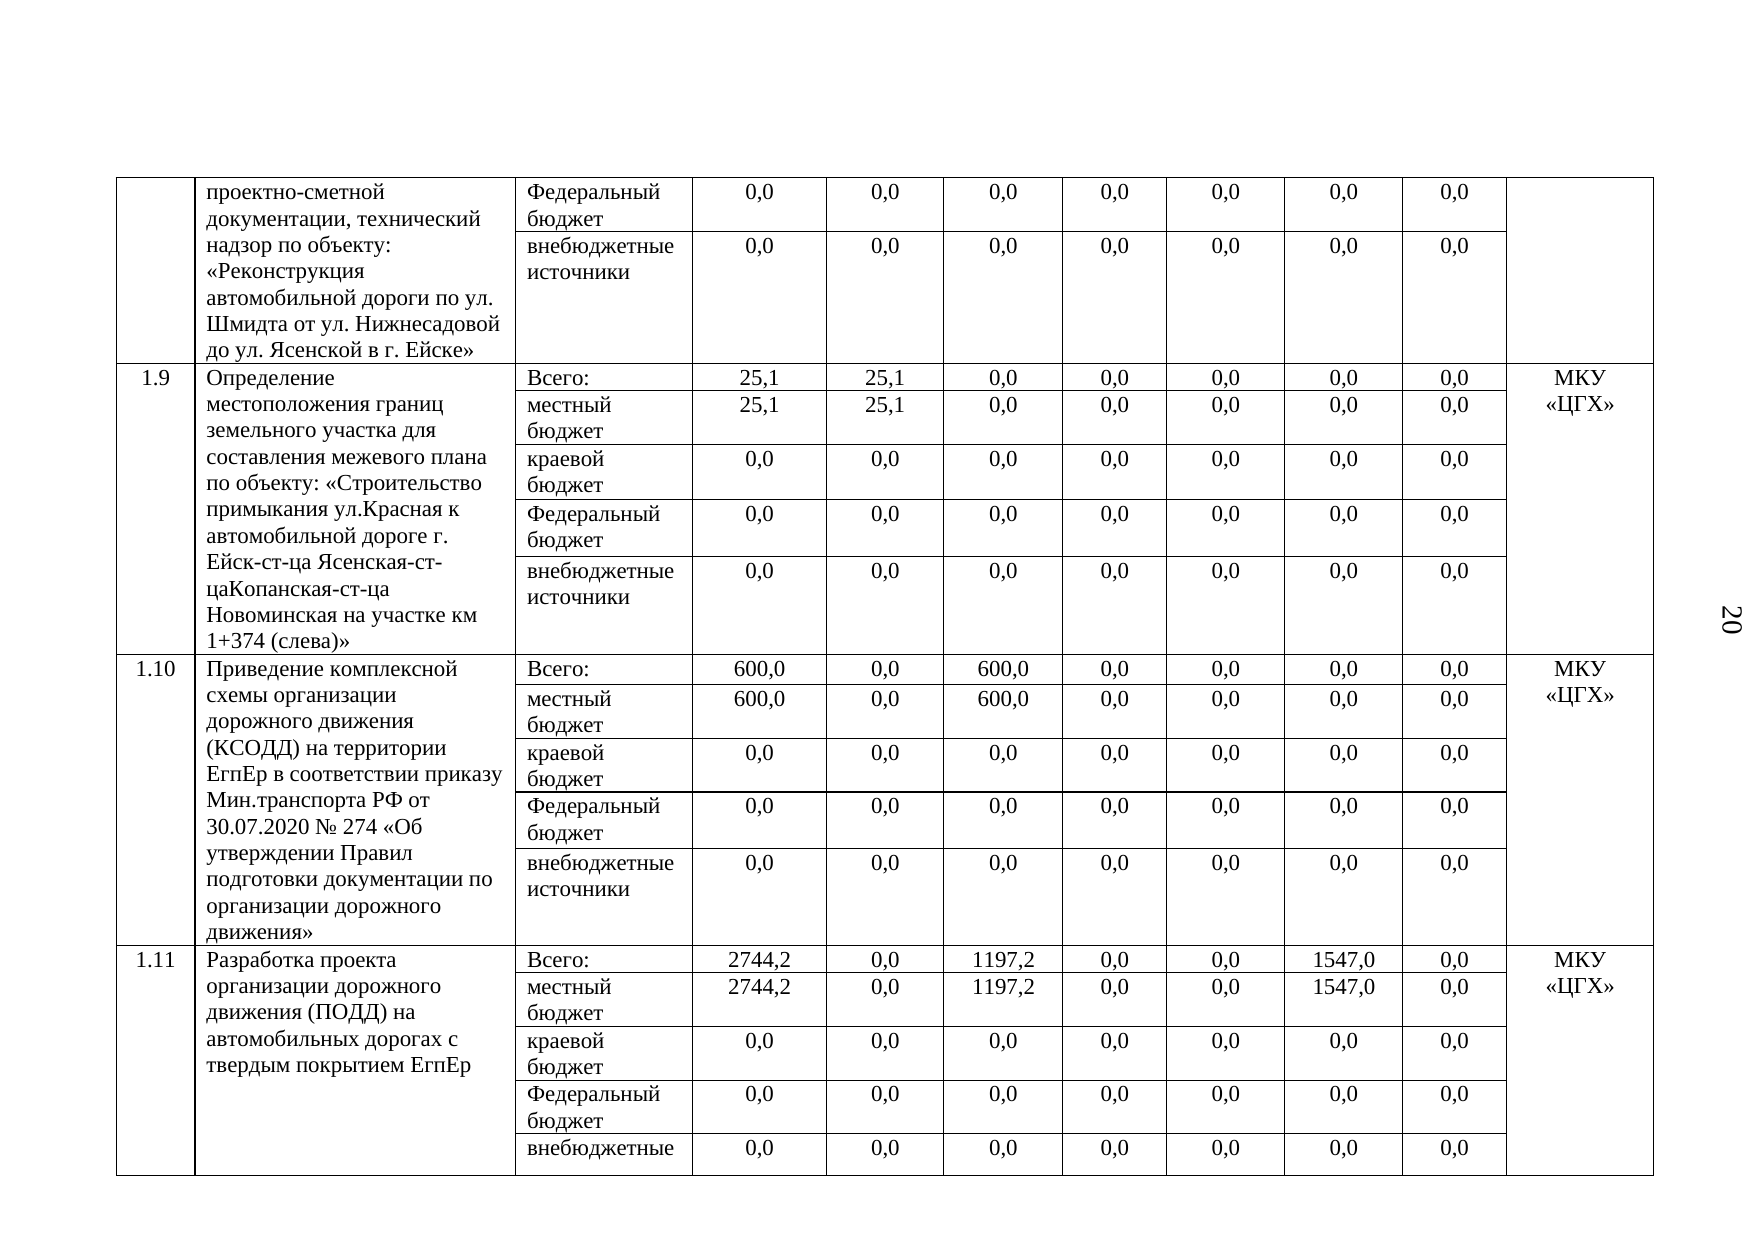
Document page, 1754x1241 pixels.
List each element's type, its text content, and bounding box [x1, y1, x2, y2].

table_cell 600,0 [944, 655, 1062, 684]
table_cell 0,0 [944, 849, 1062, 944]
table_cell МКУ «ЦГХ» [1507, 655, 1653, 944]
table_cell 0,0 [693, 793, 826, 848]
table_cell 600,0 [944, 685, 1062, 738]
table_cell 0,0 [944, 232, 1062, 363]
table_cell 0,0 [1403, 178, 1506, 231]
table_cell 0,0 [1167, 793, 1284, 848]
table_cell 0,0 [1403, 1027, 1506, 1079]
table_cell 0,0 [944, 500, 1062, 556]
table_cell 0,0 [1285, 1081, 1402, 1133]
table_cell 0,0 [1403, 946, 1506, 972]
table_cell 1.11 [117, 946, 194, 1175]
table_cell Всего: [516, 364, 692, 390]
table_cell 0,0 [1403, 364, 1506, 390]
table_cell 0,0 [944, 557, 1062, 654]
table_cell 0,0 [944, 1081, 1062, 1133]
table_cell 0,0 [827, 793, 943, 848]
table_cell 0,0 [693, 500, 826, 556]
table_cell 0,0 [1285, 557, 1402, 654]
table_cell 0,0 [1403, 685, 1506, 738]
table_cell 0,0 [1403, 973, 1506, 1026]
table_cell внебюджетные источники [516, 557, 692, 654]
table_cell 0,0 [1167, 178, 1284, 231]
table_cell 0,0 [1167, 685, 1284, 738]
table_cell 0,0 [1403, 1134, 1506, 1175]
table_cell 0,0 [1285, 793, 1402, 848]
table_cell Федеральный бюджет [516, 1081, 692, 1133]
table_cell 0,0 [827, 1027, 943, 1079]
table_cell Определение местоположения границ земельного участка для составления межевого плана по объекту: «Строительство примыкания ул.Красная к автомобильной дороге г. Ейск-ст-ца Ясенская-ст-цаКопанская-ст-ца Новоминская на участке км 1+374 (слева)» [196, 364, 515, 654]
table_cell 0,0 [1167, 973, 1284, 1026]
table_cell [516, 1134, 692, 1175]
table_cell 0,0 [1167, 1134, 1284, 1175]
table_cell 0,0 [1063, 1027, 1166, 1079]
table_cell 0,0 [693, 739, 826, 791]
table_cell 0,0 [1063, 178, 1166, 231]
table_cell 0,0 [693, 178, 826, 231]
table_cell Федеральный бюджет [516, 793, 692, 848]
table_cell 0,0 [827, 500, 943, 556]
table_cell 0,0 [1403, 445, 1506, 499]
table_cell 0,0 [1063, 739, 1166, 791]
table_cell 0,0 [1167, 1081, 1284, 1133]
table_cell 0,0 [1063, 364, 1166, 390]
table_cell 600,0 [693, 655, 826, 684]
table_cell 0,0 [1285, 500, 1402, 556]
table_cell 0,0 [944, 178, 1062, 231]
table_cell 1197,2 [944, 973, 1062, 1026]
table_cell 0,0 [1285, 1134, 1402, 1175]
table_cell 0,0 [1285, 364, 1402, 390]
table_cell 0,0 [693, 1134, 826, 1175]
table_cell 0,0 [827, 946, 943, 972]
table_cell краевой бюджет [516, 445, 692, 499]
table_cell 0,0 [693, 557, 826, 654]
table_cell 0,0 [1167, 849, 1284, 944]
table_cell 0,0 [944, 793, 1062, 848]
table_cell 0,0 [944, 739, 1062, 791]
table_cell 0,0 [1063, 232, 1166, 363]
table_cell 0,0 [693, 232, 826, 363]
table_cell 0,0 [1403, 500, 1506, 556]
table_cell 2744,2 [693, 973, 826, 1026]
table_cell Всего: [516, 655, 692, 684]
table_cell Федеральный бюджет [516, 178, 692, 231]
table_cell 0,0 [1063, 655, 1166, 684]
table_cell 25,1 [693, 364, 826, 390]
table_cell Федеральный бюджет [516, 500, 692, 556]
table_cell 0,0 [1063, 946, 1166, 972]
table_cell 0,0 [1063, 685, 1166, 738]
table_cell внебюджетные источники [516, 232, 692, 363]
table_cell 0,0 [1403, 739, 1506, 791]
table_cell 0,0 [1167, 655, 1284, 684]
table_cell 0,0 [827, 232, 943, 363]
table_cell 0,0 [1285, 739, 1402, 791]
table_cell 2744,2 [693, 946, 826, 972]
table_cell 0,0 [1167, 232, 1284, 363]
table_cell 0,0 [944, 1134, 1062, 1175]
table_cell 0,0 [1403, 232, 1506, 363]
table_cell 0,0 [1063, 500, 1166, 556]
table_cell 0,0 [1285, 1027, 1402, 1079]
table_cell 0,0 [693, 1081, 826, 1133]
table_cell 0,0 [827, 655, 943, 684]
table_cell 25,1 [827, 364, 943, 390]
table_cell 25,1 [693, 391, 826, 444]
table_cell 0,0 [944, 1027, 1062, 1079]
table_cell 1197,2 [944, 946, 1062, 972]
table_cell 0,0 [693, 445, 826, 499]
table_cell 0,0 [944, 445, 1062, 499]
table_cell 0,0 [1063, 973, 1166, 1026]
table_cell 25,1 [827, 391, 943, 444]
table_cell 1.10 [117, 655, 194, 944]
table_cell 0,0 [1285, 655, 1402, 684]
table_cell 0,0 [1063, 557, 1166, 654]
table_cell Всего: [516, 946, 692, 972]
table_cell 0,0 [827, 1081, 943, 1133]
table_cell местный бюджет [516, 973, 692, 1026]
table_cell 0,0 [827, 973, 943, 1026]
table_cell 0,0 [1167, 445, 1284, 499]
table_cell 0,0 [1063, 793, 1166, 848]
table_cell 0,0 [1403, 655, 1506, 684]
table_cell МКУ «ЦГХ» [1507, 946, 1653, 1175]
table_cell 0,0 [827, 1134, 943, 1175]
table_cell 0,0 [1285, 178, 1402, 231]
table_cell МКУ «ЦГХ» [1507, 364, 1653, 654]
table_cell 0,0 [1063, 849, 1166, 944]
table_cell 0,0 [1403, 1081, 1506, 1133]
table_cell 0,0 [827, 178, 943, 231]
table_cell 0,0 [827, 685, 943, 738]
table_cell 0,0 [827, 445, 943, 499]
table_cell 0,0 [1167, 557, 1284, 654]
table_cell 0,0 [1167, 1027, 1284, 1079]
table_cell 0,0 [1167, 391, 1284, 444]
table_cell 0,0 [1167, 364, 1284, 390]
table_cell 0,0 [1167, 500, 1284, 556]
table_cell 0,0 [827, 739, 943, 791]
table_cell 1547,0 [1285, 973, 1402, 1026]
table_cell 1.9 [117, 364, 194, 654]
table_cell 0,0 [1403, 557, 1506, 654]
table_cell 0,0 [1403, 793, 1506, 848]
table_cell 0,0 [1063, 445, 1166, 499]
table_cell внебюджетные источники [516, 849, 692, 944]
table_cell 0,0 [1063, 1134, 1166, 1175]
table_cell 0,0 [1167, 946, 1284, 972]
table_cell 600,0 [693, 685, 826, 738]
table_cell 0,0 [1167, 739, 1284, 791]
table_cell местный бюджет [516, 685, 692, 738]
table_cell краевой бюджет [516, 1027, 692, 1079]
table_cell краевой бюджет [516, 739, 692, 791]
table_cell Приведение комплексной схемы организации дорожного движения (КСОДД) на территории ЕгпЕр в соответствии приказу Мин.транспорта РФ от 30.07.2020 № 274 «Об утверждении Правил подготовки документации по организации дорожного движения» [196, 655, 515, 944]
table_cell 0,0 [827, 849, 943, 944]
table_cell 0,0 [1285, 232, 1402, 363]
table_cell 0,0 [1285, 685, 1402, 738]
table_cell Разработка проекта организации дорожного движения (ПОДД) на автомобильных дорогах с твердым покрытием ЕгпЕр [196, 946, 515, 1175]
table_cell 0,0 [1403, 849, 1506, 944]
table_cell 0,0 [827, 557, 943, 654]
table_cell 1547,0 [1285, 946, 1402, 972]
table_cell 0,0 [1403, 391, 1506, 444]
table_cell 0,0 [1285, 445, 1402, 499]
table_cell 0,0 [944, 391, 1062, 444]
table_cell 0,0 [693, 849, 826, 944]
table_cell 0,0 [1063, 1081, 1166, 1133]
table_cell 0,0 [1285, 849, 1402, 944]
table_cell 0,0 [944, 364, 1062, 390]
table_cell 0,0 [1285, 391, 1402, 444]
table_cell 0,0 [693, 1027, 826, 1079]
table_cell 0,0 [1063, 391, 1166, 444]
table_cell местный бюджет [516, 391, 692, 444]
